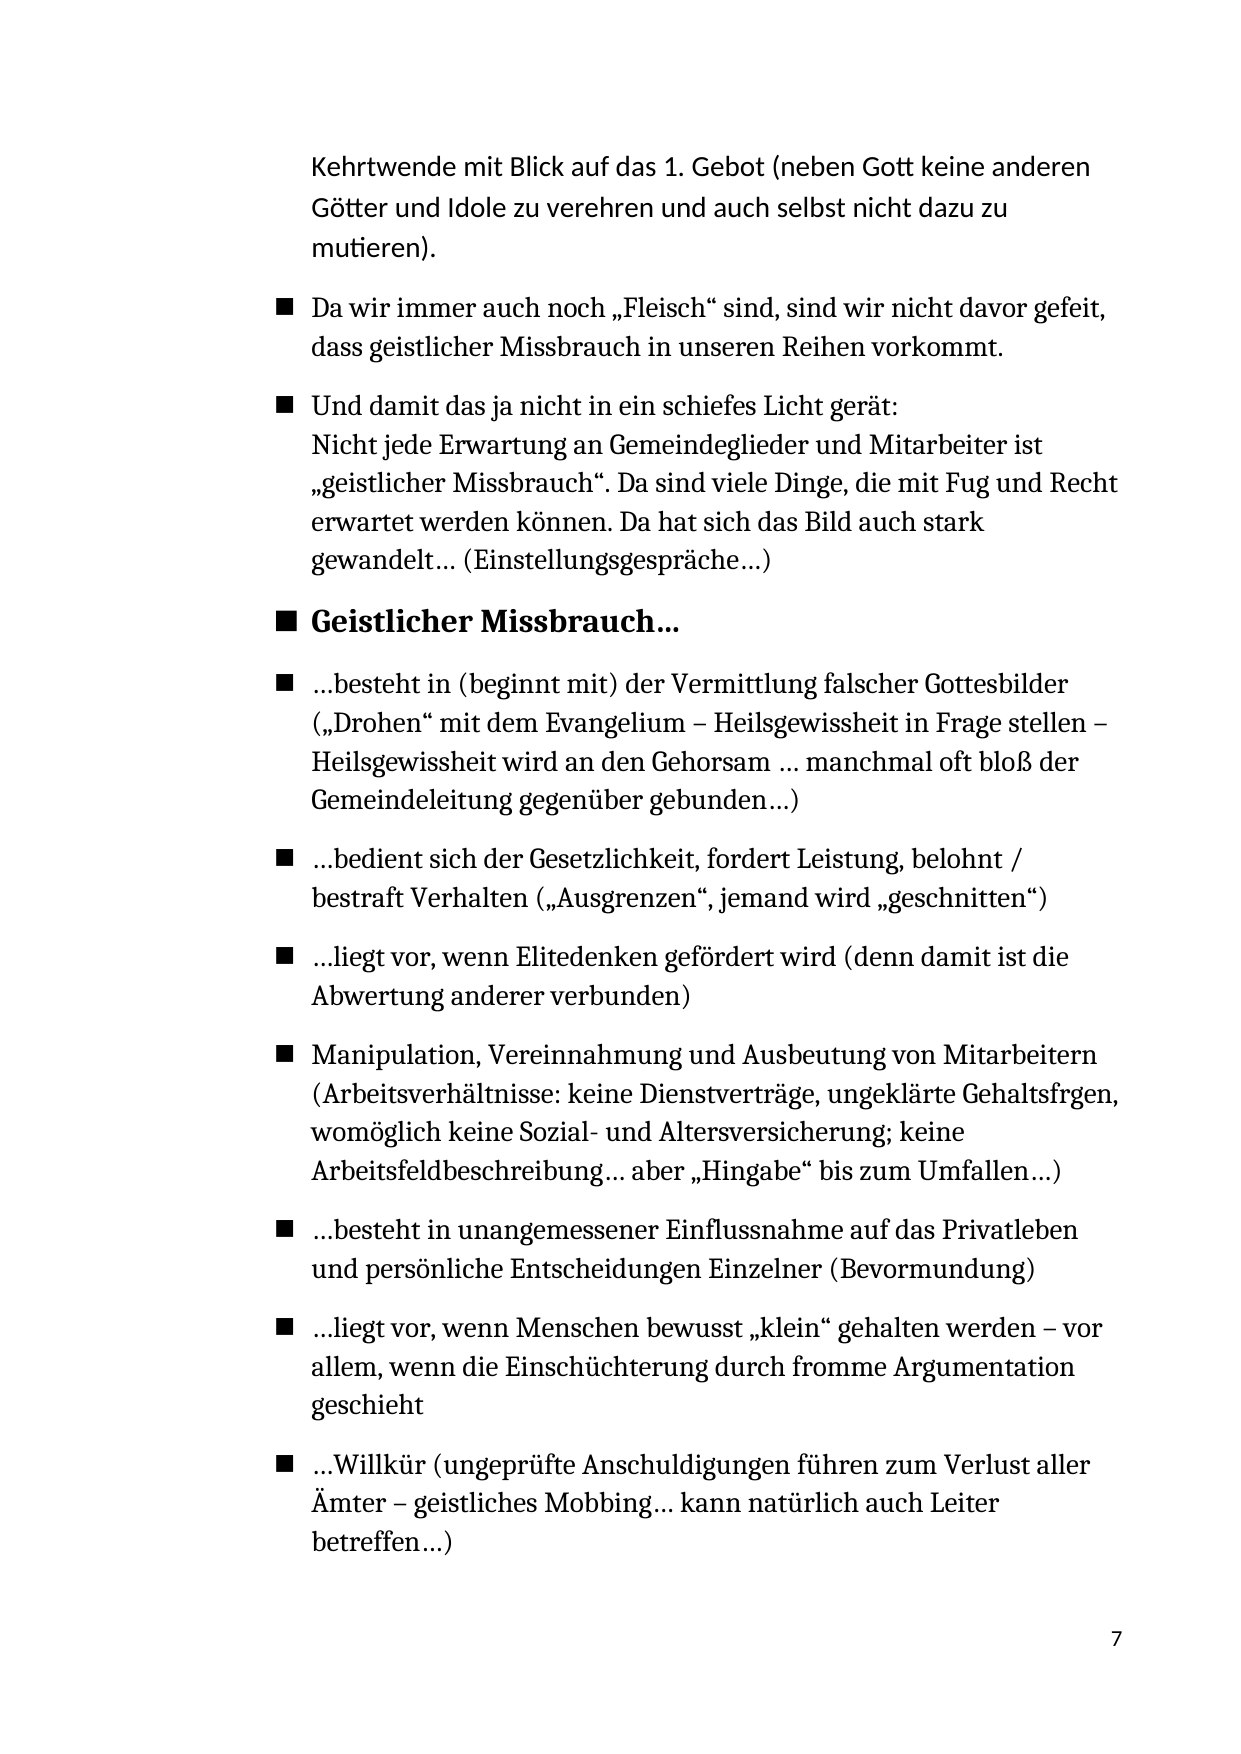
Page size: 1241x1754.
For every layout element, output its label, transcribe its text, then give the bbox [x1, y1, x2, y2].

list Und damit das ja nicht in ein schiefes Licht gerät: Nicht jede Erwartung an Gemeindeglieder und Mitarbeiter ist „geistlicher Missbrauch“. Da sind viele Dinge, die mit Fug und Recht erwartet werden können. Da hat sich das Bild auch stark gewandelt… (Einstellungsgespräche…) [274, 389, 1122, 577]
list …Willkür (ungeprüfte Anschuldigungen führen zum Verlust aller Ämter – geistliches Mobbing… kann natürlich auch Leiter betreffen…) [274, 1448, 1122, 1558]
list …bedient sich der Gesetzlichkeit, fordert Leistung, belohnt / bestraft Verhalten („Ausgrenzen“, jemand wird „geschnitten“) [274, 843, 1122, 915]
list Da wir immer auch noch „Fleisch“ sind, sind wir nicht davor gefeit, dass geistlicher Missbrauch in unseren Reihen vorkommt. [274, 291, 1122, 363]
list …besteht in (beginnt mit) der Vermittlung falscher Gottesbilder („Drohen“ mit dem Evangelium – Heilsgewissheit in Frage stellen – Heilsgewissheit wird an den Gehorsam … manchmal oft bloß der Gemeindeleitung gegenüber gebunden…) [274, 668, 1122, 817]
list …besteht in unangemessener Einflussnahme auf das Privatleben und persönliche Entscheidungen Einzelner (Bevormundung) [274, 1213, 1122, 1286]
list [274, 148, 1122, 265]
list …liegt vor, wenn Elitedenken gefördert wird (denn damit ist die Abwertung anderer verbunden) [274, 941, 1122, 1013]
list Manipulation, Vereinnahmung und Ausbeutung von Mitarbeitern (Arbeitsverhältnisse: keine Dienstverträge, ungeklärte Gehaltsfrgen, womöglich keine Sozial- und Altersversicherung; keine Arbeitsfeldbeschreibung… aber „Hingabe“ bis zum Umfallen…) [274, 1038, 1122, 1188]
list Geistlicher Missbrauch… [274, 603, 1122, 641]
list …liegt vor, wenn Menschen bewusst „klein“ gehalten werden – vor allem, wenn die Einschüchterung durch fromme Argumentation geschieht [274, 1311, 1122, 1422]
